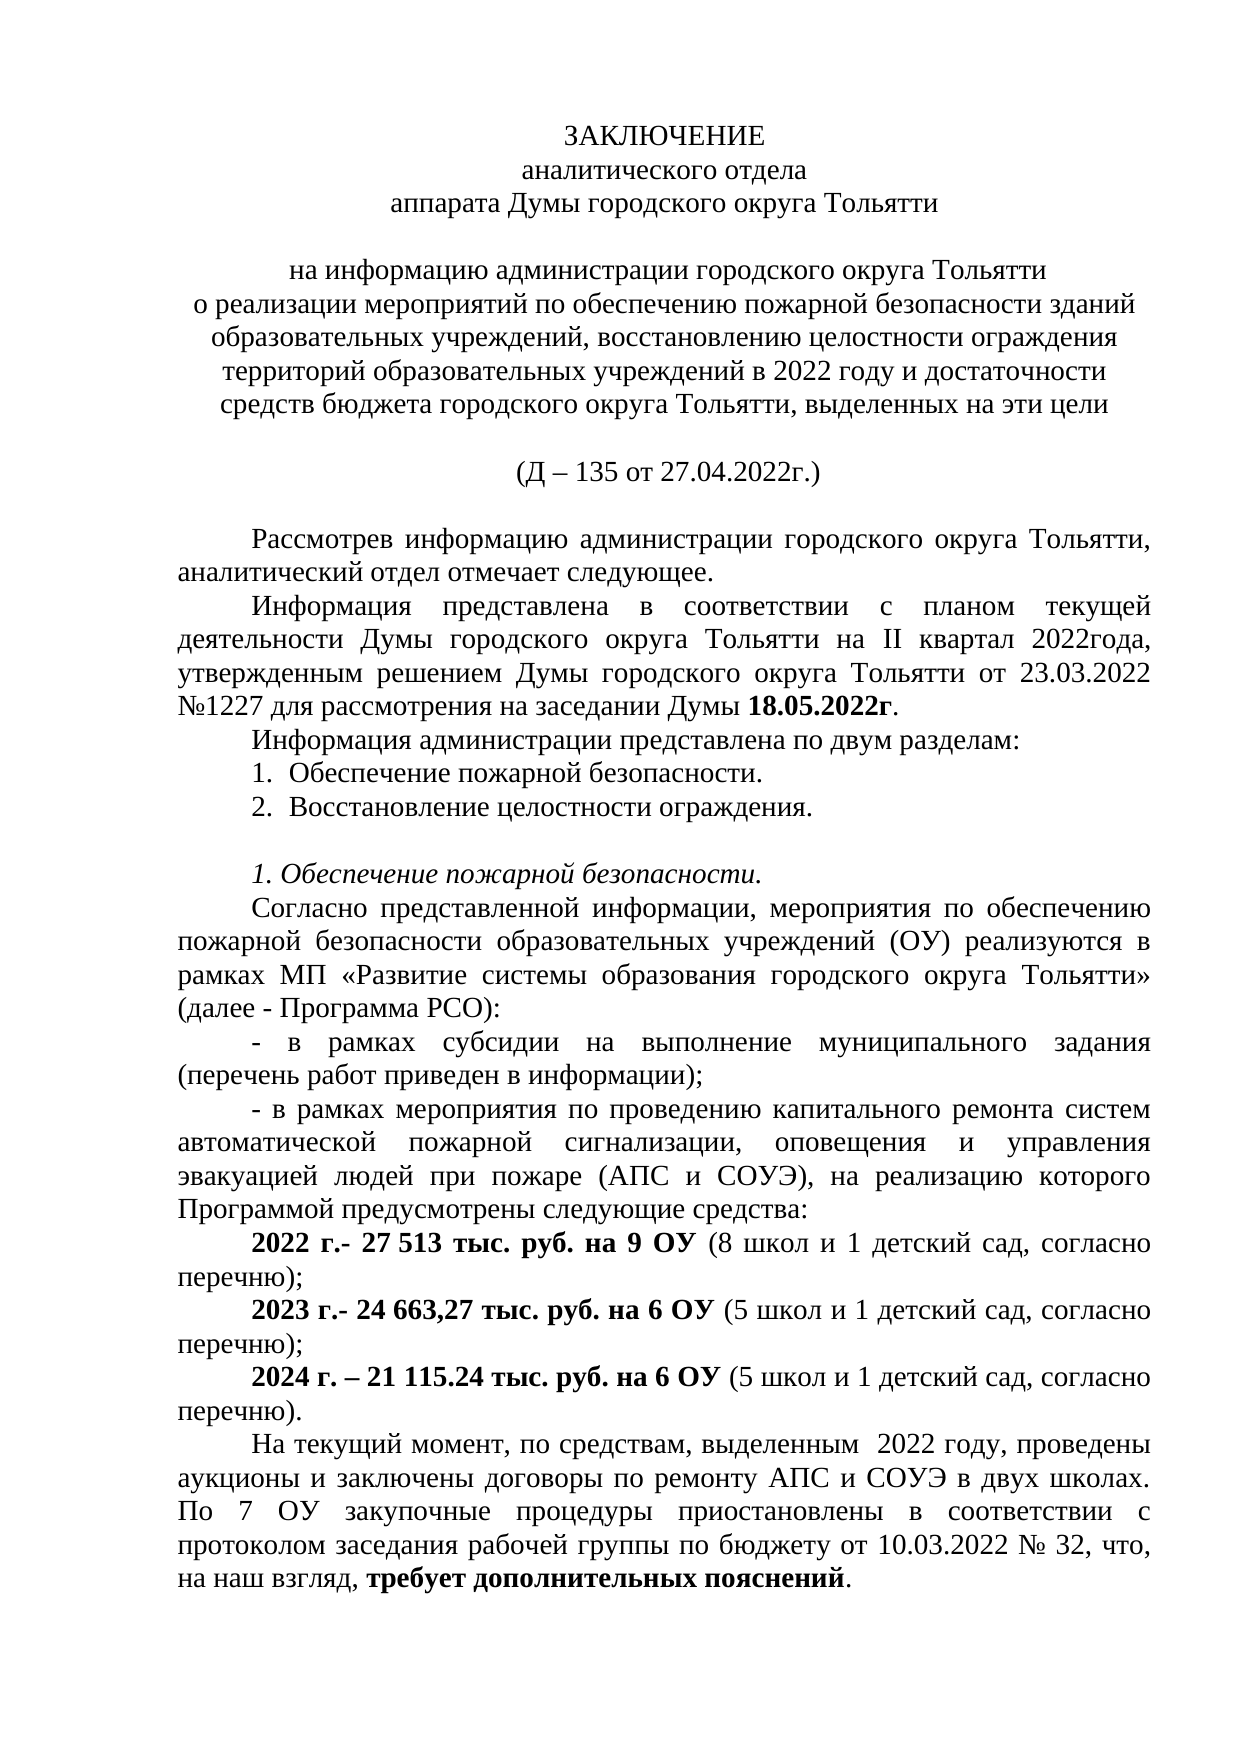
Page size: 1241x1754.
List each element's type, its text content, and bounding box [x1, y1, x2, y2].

list Восстановление целостности ограждения. [251, 789, 1152, 823]
text аппарата Думы городского округа Тольятти [177, 185, 1152, 219]
text аналитического отдела [177, 152, 1152, 185]
text - в рамках субсидии на выполнение муниципального задания (перечень работ приведен в информации); [177, 1024, 1152, 1091]
list Обеспечение пожарной безопасности. [251, 756, 1152, 789]
text 2022 г.- 27 513 тыс. руб. на 9 ОУ (8 школ и 1 детский сад, согласно перечню); [177, 1225, 1152, 1292]
text 2024 г. – 21 115.24 тыс. руб. на 6 ОУ (5 школ и 1 детский сад, согласно перечню). [177, 1359, 1152, 1426]
text на информацию администрации городского округа Тольятти [177, 252, 1152, 286]
text ЗАКЛЮЧЕНИЕ [177, 118, 1152, 152]
text Информация представлена в соответствии с планом текущей деятельности Думы городского округа Тольятти на II квартал 2022года, утвержденным решением Думы городского округа Тольятти от 23.03.2022 №1227 для рассмотрения на заседании Думы 18.05.2022г. [177, 588, 1152, 722]
text о реализации мероприятий по обеспечению пожарной безопасности зданий образовательных учреждений, восстановлению целостности ограждения территорий образовательных учреждений в 2022 году и достаточности средств бюджета городского округа Тольятти, выделенных на эти цели [177, 286, 1152, 420]
text Согласно представленной информации, мероприятия по обеспечению пожарной безопасности образовательных учреждений (ОУ) реализуются в рамках МП «Развитие системы образования городского округа Тольятти» (далее - Программа РСО): [177, 890, 1152, 1024]
text (Д – 135 от 27.04.2022г.) [177, 454, 1152, 487]
text 2023 г.- 24 663,27 тыс. руб. на 6 ОУ (5 школ и 1 детский сад, согласно перечню); [177, 1292, 1152, 1359]
text Рассмотрев информацию администрации городского округа Тольятти, аналитический отдел отмечает следующее. [177, 521, 1152, 588]
text - в рамках мероприятия по проведению капитального ремонта систем автоматической пожарной сигнализации, оповещения и управления эвакуацией людей при пожаре (АПС и СОУЭ), на реализацию которого Программой предусмотрены следующие средства: [177, 1091, 1152, 1225]
text Информация администрации представлена по двум разделам: [177, 722, 1152, 756]
text На текущий момент, по средствам, выделенным 2022 году, проведены аукционы и заключены договоры по ремонту АПС и СОУЭ в двух школах. По 7 ОУ закупочные процедуры приостановлены в соответствии с протоколом заседания рабочей группы по бюджету от 10.03.2022 № 32, что, на наш взгляд, требует дополнительных пояснений. [177, 1426, 1152, 1594]
text 1. Обеспечение пожарной безопасности. [177, 856, 1152, 890]
